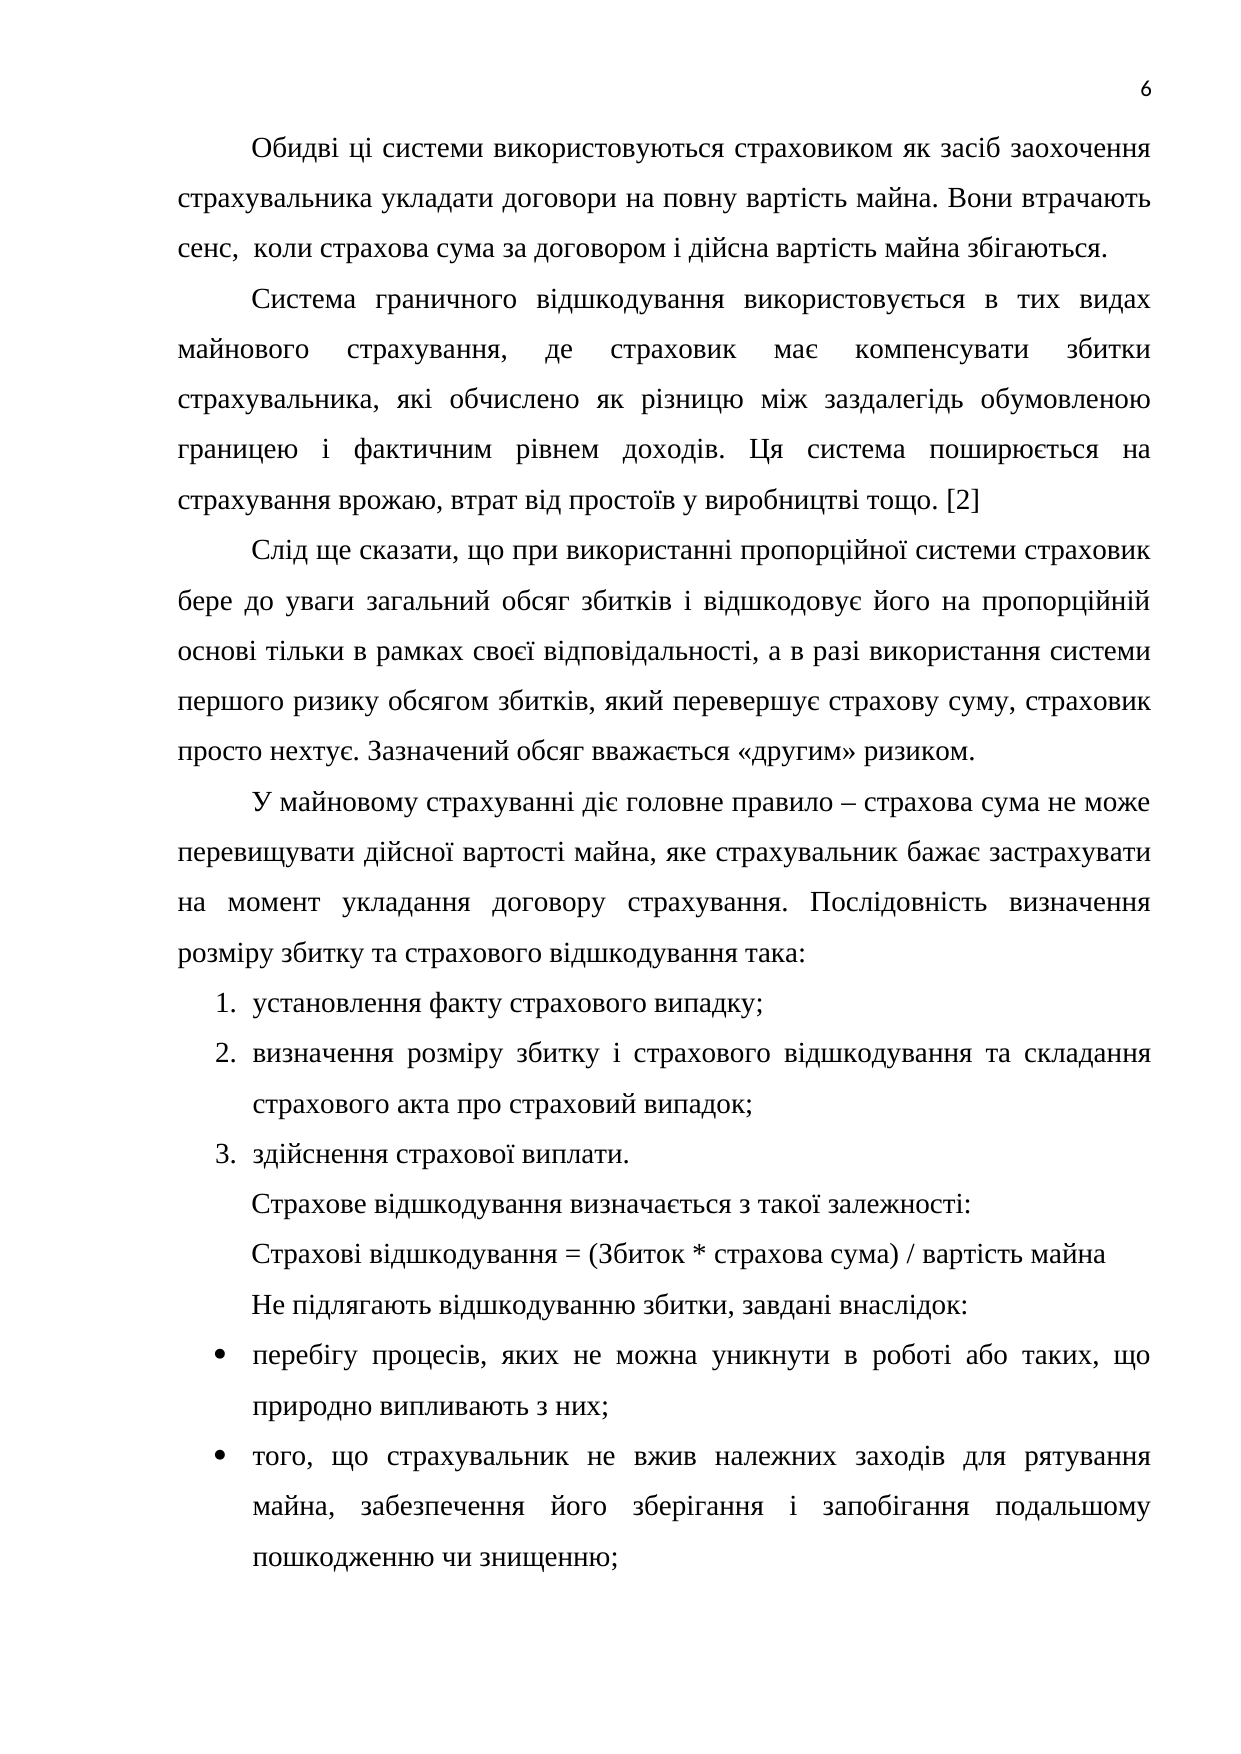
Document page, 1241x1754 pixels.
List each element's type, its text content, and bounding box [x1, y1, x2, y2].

text У майновому страхуванні діє головне правило – страхова сума не може перевищувати дійсної вартості майна, яке страхувальник бажає застрахувати на момент укладання договору страхування. Послідовність визначення розміру збитку та страхового відшкодування така: [177, 784, 1152, 968]
text Не підлягають відшкодуванню збитки, завдані внаслідок: [177, 1287, 1152, 1321]
text Страхові відшкодування = (Збиток * страхова сума) / вартість майна [177, 1237, 1152, 1270]
list установлення факту страхового випадку; [215, 985, 1152, 1019]
list визначення розміру збитку і страхового відшкодування та складання страхового акта про страховий випадок; [215, 1035, 1152, 1119]
text Страхове відшкодування визначається з такої залежності: [177, 1186, 1152, 1220]
text Система граничного відшкодування використовується в тих видах майнового страхування, де страховик має компенсувати збитки страхувальника, які обчислено як різницю між заздалегідь обумовленою границею і фактичним рівнем доходів. Ця система поширюється на страхування врожаю, втрат від простоїв у виробництві тощо. [2] [177, 281, 1152, 516]
list того, що страхувальник не вжив належних заходів для рятування майна, забезпечення його зберігання і запобігання подальшому пошкодженню чи знищенню; [215, 1438, 1152, 1572]
text Обидві ці системи використовуються страховиком як засіб заохочення страхувальника укладати договори на повну вартість майна. Вони втрачають сенс, коли страхова сума за договором і дійсна вартість майна збігаються. [177, 130, 1152, 264]
list перебігу процесів, яких не можна уникнути в роботі або таких, що природно випливають з них; [215, 1337, 1152, 1421]
text Слід ще сказати, що при використанні пропорційної системи страховик бере до уваги загальний обсяг збитків і відшкодовує його на пропорційній основі тільки в рамках своєї відповідальності, а в разі використання системи першого ризику обсягом збитків, який перевершує страхову суму, страховик просто нехтує. Зазначений обсяг вважається «другим» ризиком. [177, 532, 1152, 767]
list здійснення страхової виплати. [215, 1136, 1152, 1169]
